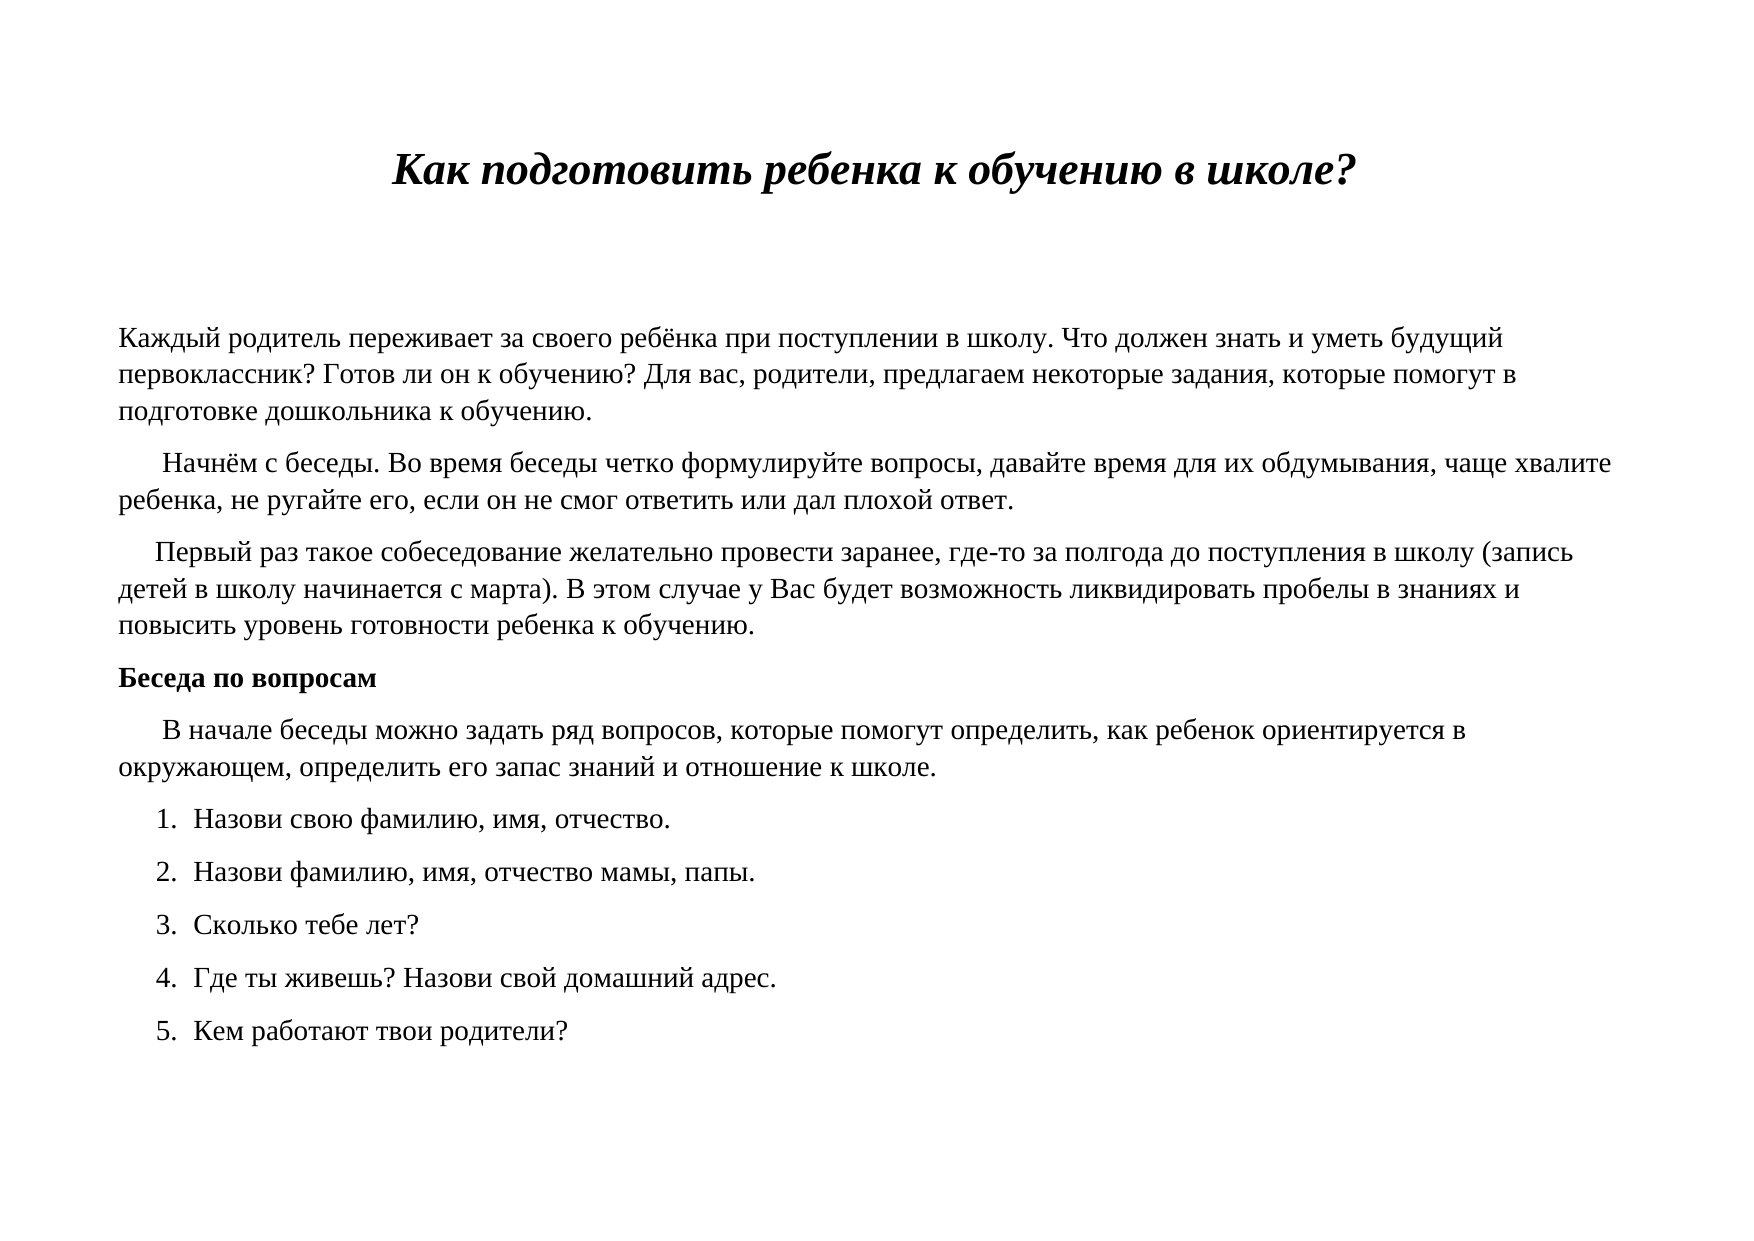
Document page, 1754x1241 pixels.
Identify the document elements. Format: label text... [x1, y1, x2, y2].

list Где ты живешь? Назови свой домашний адрес. [156, 960, 1636, 993]
text Беседа по вопросам [118, 660, 1636, 693]
text В начале беседы можно задать ряд вопросов, которые помогут определить, как ребенок ориентируется в окружающем, определить его запас знаний и отношение к школе. [118, 712, 1636, 782]
text Первый раз такое собеседование желательно провести заранее, где-то за полгода до поступления в школу (запись детей в школу начинается с марта). В этом случае у Вас будет возможность ликвидировать пробелы в знаниях и повысить уровень готовности ребенка к обучению. [118, 534, 1636, 640]
list Кем работают твои родители? [156, 1013, 1636, 1046]
list Сколько тебе лет? [156, 907, 1636, 941]
list Назови фамилию, имя, отчество мамы, папы. [156, 854, 1636, 888]
text Каждый родитель переживает за своего ребёнка при поступлении в школу. Что должен знать и уметь будущий первоклассник? Готов ли он к обучению? Для вас, родители, предлагаем некоторые задания, которые помогут в подготовке дошкольника к обучению. [118, 321, 1636, 426]
text Начнём с беседы. Во время беседы четко формулируйте вопросы, давайте время для их обдумывания, чаще хвалите ребенка, не ругайте его, если он не смог ответить или дал плохой ответ. [118, 446, 1636, 515]
list Назови свою фамилию, имя, отчество. [156, 801, 1636, 835]
text Как подготовить ребенка к обучению в школе? [118, 141, 1636, 194]
